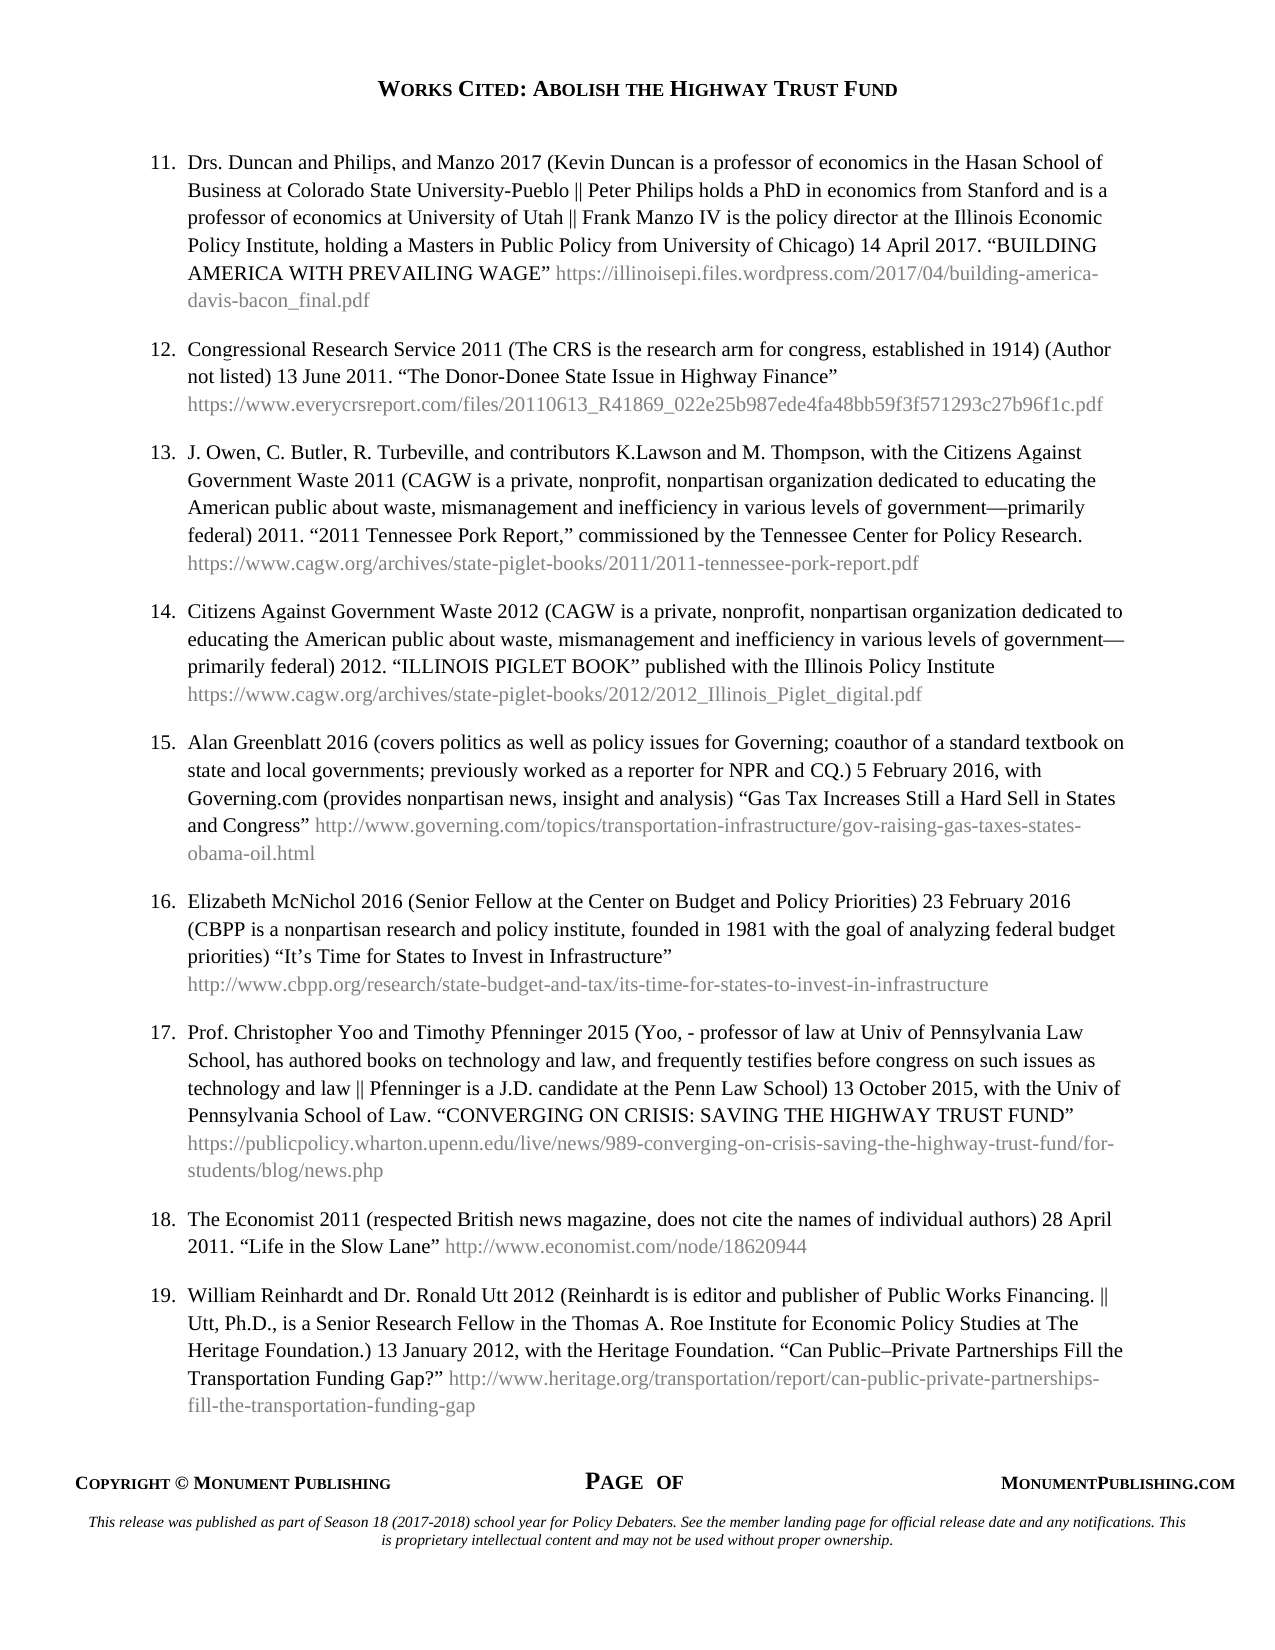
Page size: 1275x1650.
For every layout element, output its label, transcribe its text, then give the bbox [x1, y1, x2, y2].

text Elizabeth McNichol 2016 (Senior Fellow at the Center on Budget and Policy Priorities) 23 February 2016 (CBPP is a nonpartisan research and policy institute, founded in 1981 with the goal of analyzing federal budget priorities) “It’s Time for States to Invest in Infrastructure” http://www.cbpp.org/research/state-budget-and-tax/its-time-for-states-to-invest-in-infrastructure [150, 889, 1125, 996]
text William Reinhardt and Dr. Ronald Utt 2012 (Reinhardt is is editor and publisher of Public Works Financing. || Utt, Ph.D., is a Senior Research Fellow in the Thomas A. Roe Institute for Economic Policy Studies at The Heritage Foundation.) 13 January 2012, with the Heritage Foundation. “Can Public–Private Partnerships Fill the Transportation Funding Gap?” http://www.heritage.org/transportation/report/can-public-private-partnerships-fill-the-transportation-funding-gap [150, 1283, 1125, 1417]
text Congressional Research Service 2011 (The CRS is the research arm for congress, established in 1914) (Author not listed) 13 June 2011. “The Donor-Donee State Issue in Highway Finance” https://www.everycrsreport.com/files/20110613_R41869_022e25b987ede4fa48bb59f3f571293c27b96f1c.pdf [150, 336, 1125, 416]
text Prof. Christopher Yoo and Timothy Pfenninger 2015 (Yoo, - professor of law at Univ of Pennsylvania Law School, has authored books on technology and law, and frequently testifies before congress on such issues as technology and law || Pfenninger is a J.D. candidate at the Penn Law School) 13 October 2015, with the Univ of Pennsylvania School of Law. “CONVERGING ON CRISIS: SAVING THE HIGHWAY TRUST FUND” https://publicpolicy.wharton.upenn.edu/live/news/989-converging-on-crisis-saving-the-highway-trust-fund/for-students/blog/news.php [150, 1020, 1125, 1182]
text J. Owen, C. Butler, R. Turbeville, and contributors K.Lawson and M. Thompson, with the Citizens Against Government Waste 2011 (CAGW is a private, nonprofit, nonpartisan organization dedicated to educating the American public about waste, mismanagement and inefficiency in various levels of government—primarily federal) 2011. “2011 Tennessee Pork Report,” commissioned by the Tennessee Center for Policy Research. https://www.cagw.org/archives/state-piglet-books/2011/2011-tennessee-pork-report.pdf [150, 440, 1125, 574]
text The Economist 2011 (respected British news magazine, does not cite the names of individual authors) 28 April 2011. “Life in the Slow Lane” http://www.economist.com/node/18620944 [150, 1207, 1125, 1258]
text Drs. Duncan and Philips, and Manzo 2017 (Kevin Duncan is a professor of economics in the Hasan School of Business at Colorado State University-Pueblo || Peter Philips holds a PhD in economics from Stanford and is a professor of economics at University of Utah || Frank Manzo IV is the policy director at the Illinois Economic Policy Institute, holding a Masters in Public Policy from University of Chicago) 14 April 2017. “BUILDING AMERICA WITH PREVAILING WAGE” https://illinoisepi.files.wordpress.com/2017/04/building-america-davis-bacon_final.pdf [150, 150, 1125, 312]
text Alan Greenblatt 2016 (covers politics as well as policy issues for Governing; coauthor of a standard textbook on state and local governments; previously worked as a reporter for NPR and CQ.) 5 February 2016, with Governing.com (provides nonpartisan news, insight and analysis) “Gas Tax Increases Still a Hard Sell in States and Congress” http://www.governing.com/topics/transportation-infrastructure/gov-raising-gas-taxes-states-obama-oil.html [150, 730, 1125, 865]
text Citizens Against Government Waste 2012 (CAGW is a private, nonprofit, nonpartisan organization dedicated to educating the American public about waste, mismanagement and inefficiency in various levels of government—primarily federal) 2012. “ILLINOIS PIGLET BOOK” published with the Illinois Policy Institute https://www.cagw.org/archives/state-piglet-books/2012/2012_Illinois_Piglet_digital.pdf [150, 599, 1125, 706]
